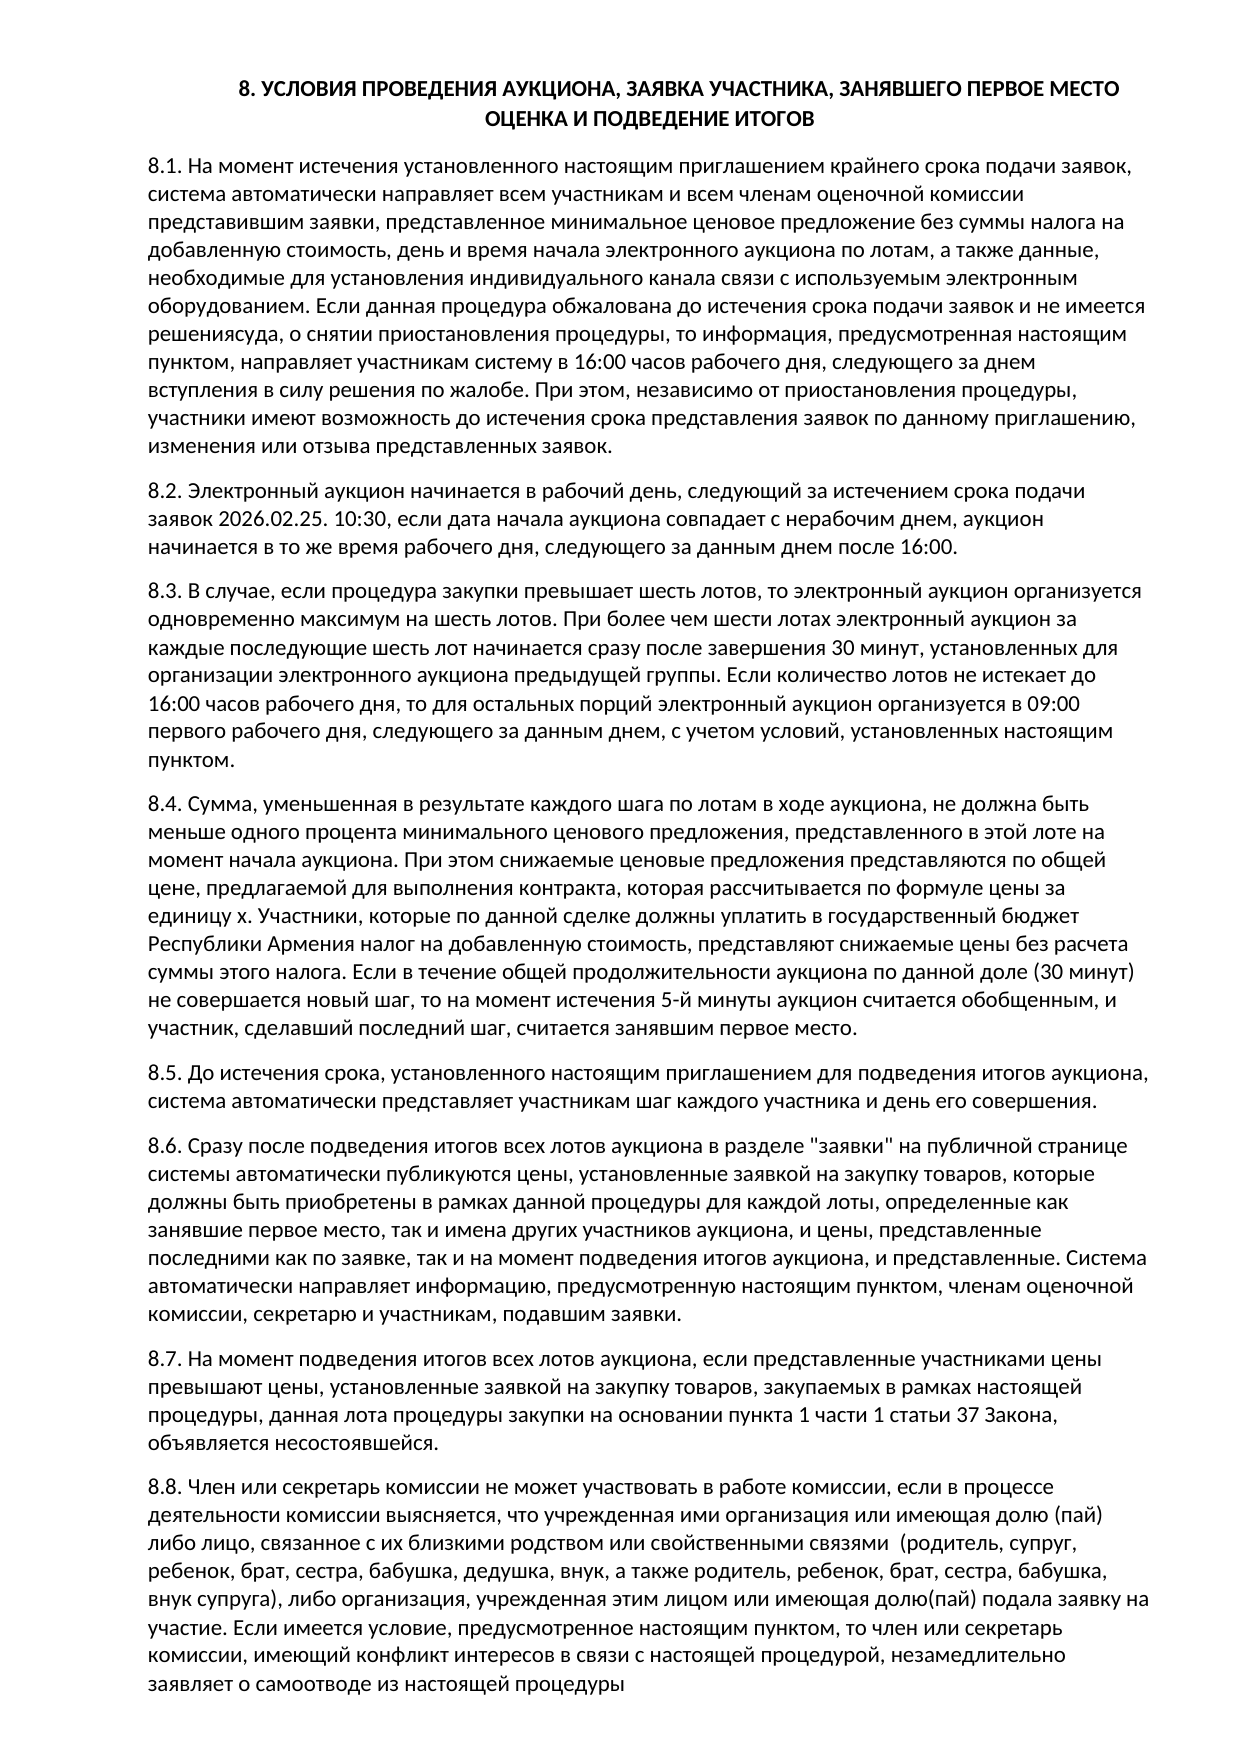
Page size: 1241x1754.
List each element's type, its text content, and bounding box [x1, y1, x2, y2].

text 8.6. Сразу после подведения итогов всех лотов аукциона в разделе "заявки" на публичной странице системы автоматически публикуются цены, установленные заявкой на закупку товаров, которые должны быть приобретены в рамках данной процедуры для каждой лоты, определенные как занявшие первое место, так и имена других участников аукциона, и цены, представленные последними как по заявке, так и на момент подведения итогов аукциона, и представленные. Система автоматически направляет информацию, предусмотренную настоящим пунктом, членам оценочной комиссии, секретарю и участникам, подавшим заявки. [148, 1131, 1152, 1327]
text 8.3. В случае, если процедура закупки превышает шесть лотов, то электронный аукцион организуется одновременно максимум на шесть лотов. При более чем шести лотах электронный аукцион за каждые последующие шесть лот начинается сразу после завершения 30 минут, установленных для организации электронного аукциона предыдущей группы. Если количество лотов не истекает до 16:00 часов рабочего дня, то для остальных порций электронный аукцион организуется в 09:00 первого рабочего дня, следующего за данным днем, с учетом условий, установленных настоящим пунктом. [148, 577, 1152, 773]
text 8. УСЛОВИЯ ПРОВЕДЕНИЯ АУКЦИОНА, ЗАЯВКА УЧАСТНИКА, ЗАНЯВШЕГО ПЕРВОЕ МЕСТО ОЦЕНКА И ПОДВЕДЕНИЕ ИТОГОВ [148, 74, 1152, 132]
text 8.2. Электронный аукцион начинается в рабочий день, следующий за истечением срока подачи заявок 2026.02.25. 10:30 , если дата начала аукциона совпадает с нерабочим днем, аукцион начинается в то же время рабочего дня, следующего за данным днем после 16:00. [148, 476, 1152, 560]
text 8.7. На момент подведения итогов всех лотов аукциона, если представленные участниками цены превышают цены, установленные заявкой на закупку товаров, закупаемых в рамках настоящей процедуры, данная лота процедуры закупки на основании пункта 1 части 1 статьи 37 Закона, объявляется несостоявшейся. [148, 1344, 1152, 1456]
text 8.1. На момент истечения установленного настоящим приглашением крайнего срока подачи заявок, система автоматически направляет всем участникам и всем членам оценочной комиссии представившим заявки, представленное минимальное ценовое предложение без суммы налога на добавленную стоимость, день и время начала электронного аукциона по лотам, а также данные, необходимые для установления индивидуального канала связи с используемым электронным оборудованием. Если данная процедура обжалована до истечения срока подачи заявок и не имеется решениясуда, о снятии приостановления процедуры, то информация, предусмотренная настоящим пунктом, направляет участникам систему в 16:00 часов рабочего дня, следующего за днем вступления в силу решения по жалобе. При этом, независимо от приостановления процедуры, участники имеют возможность до истечения срока представления заявок по данному приглашению, изменения или отзыва представленных заявок. [148, 151, 1152, 459]
text 8.5. До истечения срока, установленного настоящим приглашением для подведения итогов аукциона, система автоматически представляет участникам шаг каждого участника и день его совершения. [148, 1058, 1152, 1114]
text 8.4. Сумма, уменьшенная в результате каждого шага по лотам в ходе аукциона, не должна быть меньше одного процента минимального ценового предложения, представленного в этой лоте на момент начала аукциона. При этом снижаемые ценовые предложения представляются по общей цене, предлагаемой для выполнения контракта, которая рассчитывается по формуле цены за единицу x. Участники, которые по данной сделке должны уплатить в государственный бюджет Республики Армения налог на добавленную стоимость, представляют снижаемые цены без расчета суммы этого налога. Если в течение общей продолжительности аукциона по данной доле (30 минут) не совершается новый шаг, то на момент истечения 5-й минуты аукцион считается обобщенным, и участник, сделавший последний шаг, считается занявшим первое место. [148, 789, 1152, 1042]
text 8.8. Член или секретарь комиссии не может участвовать в работе комиссии, если в процессе деятельности комиссии выясняется, что учрежденная ими организация или имеющая долю (пай) либо лицо, связанное с их близкими родством или свойственными связями (родитель, супруг, ребенок, брат, сестра, бабушка, дедушка, внук, а также родитель, ребенок, брат, сестра, бабушка, внук супруга), либо организация, учрежденная этим лицом или имеющая долю(пай) подала заявку на участие. Если имеется условие, предусмотренное настоящим пунктом, то член или секретарь комиссии, имеющий конфликт интересов в связи с настоящей процедурой, незамедлительно заявляет о самоотводе из настоящей процедуры [148, 1472, 1152, 1697]
